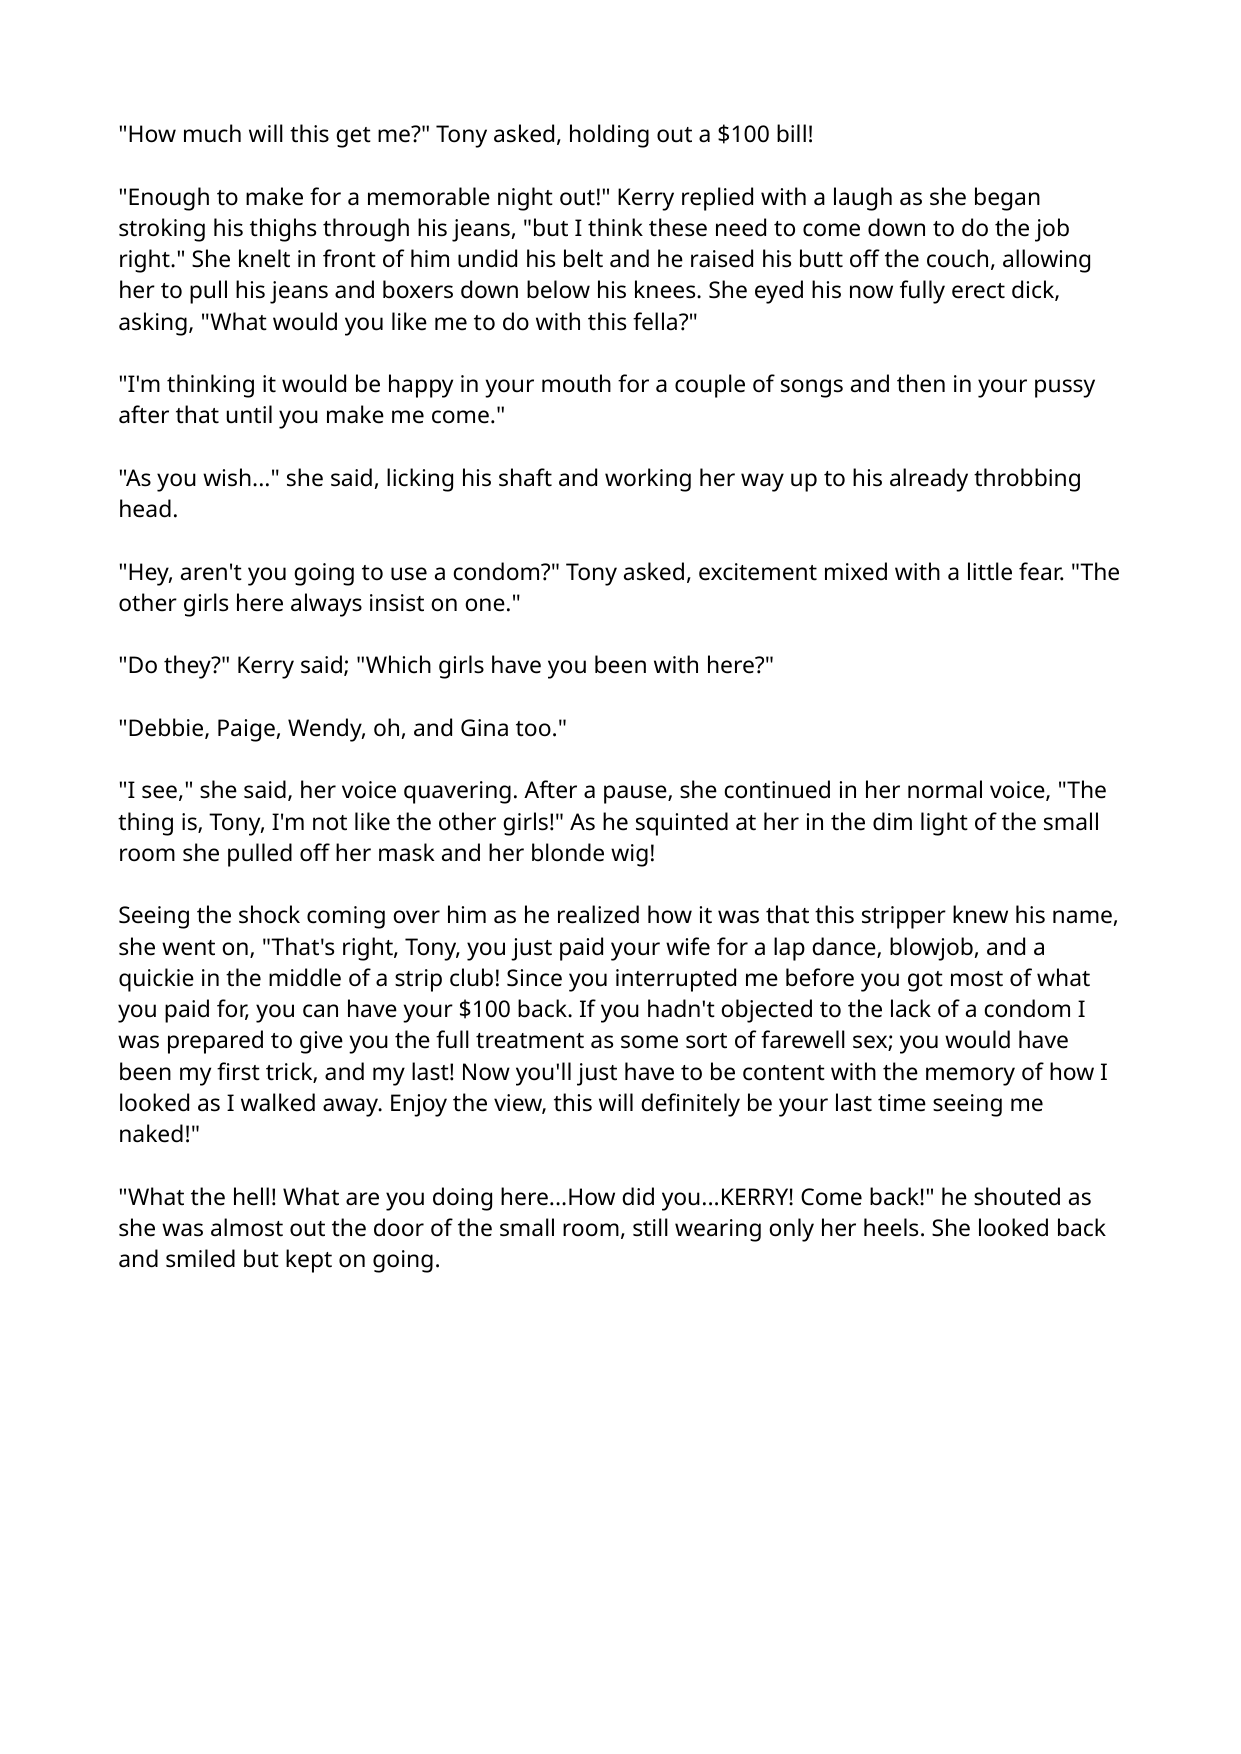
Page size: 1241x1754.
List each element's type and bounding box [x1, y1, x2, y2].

text [118, 118, 1122, 1274]
